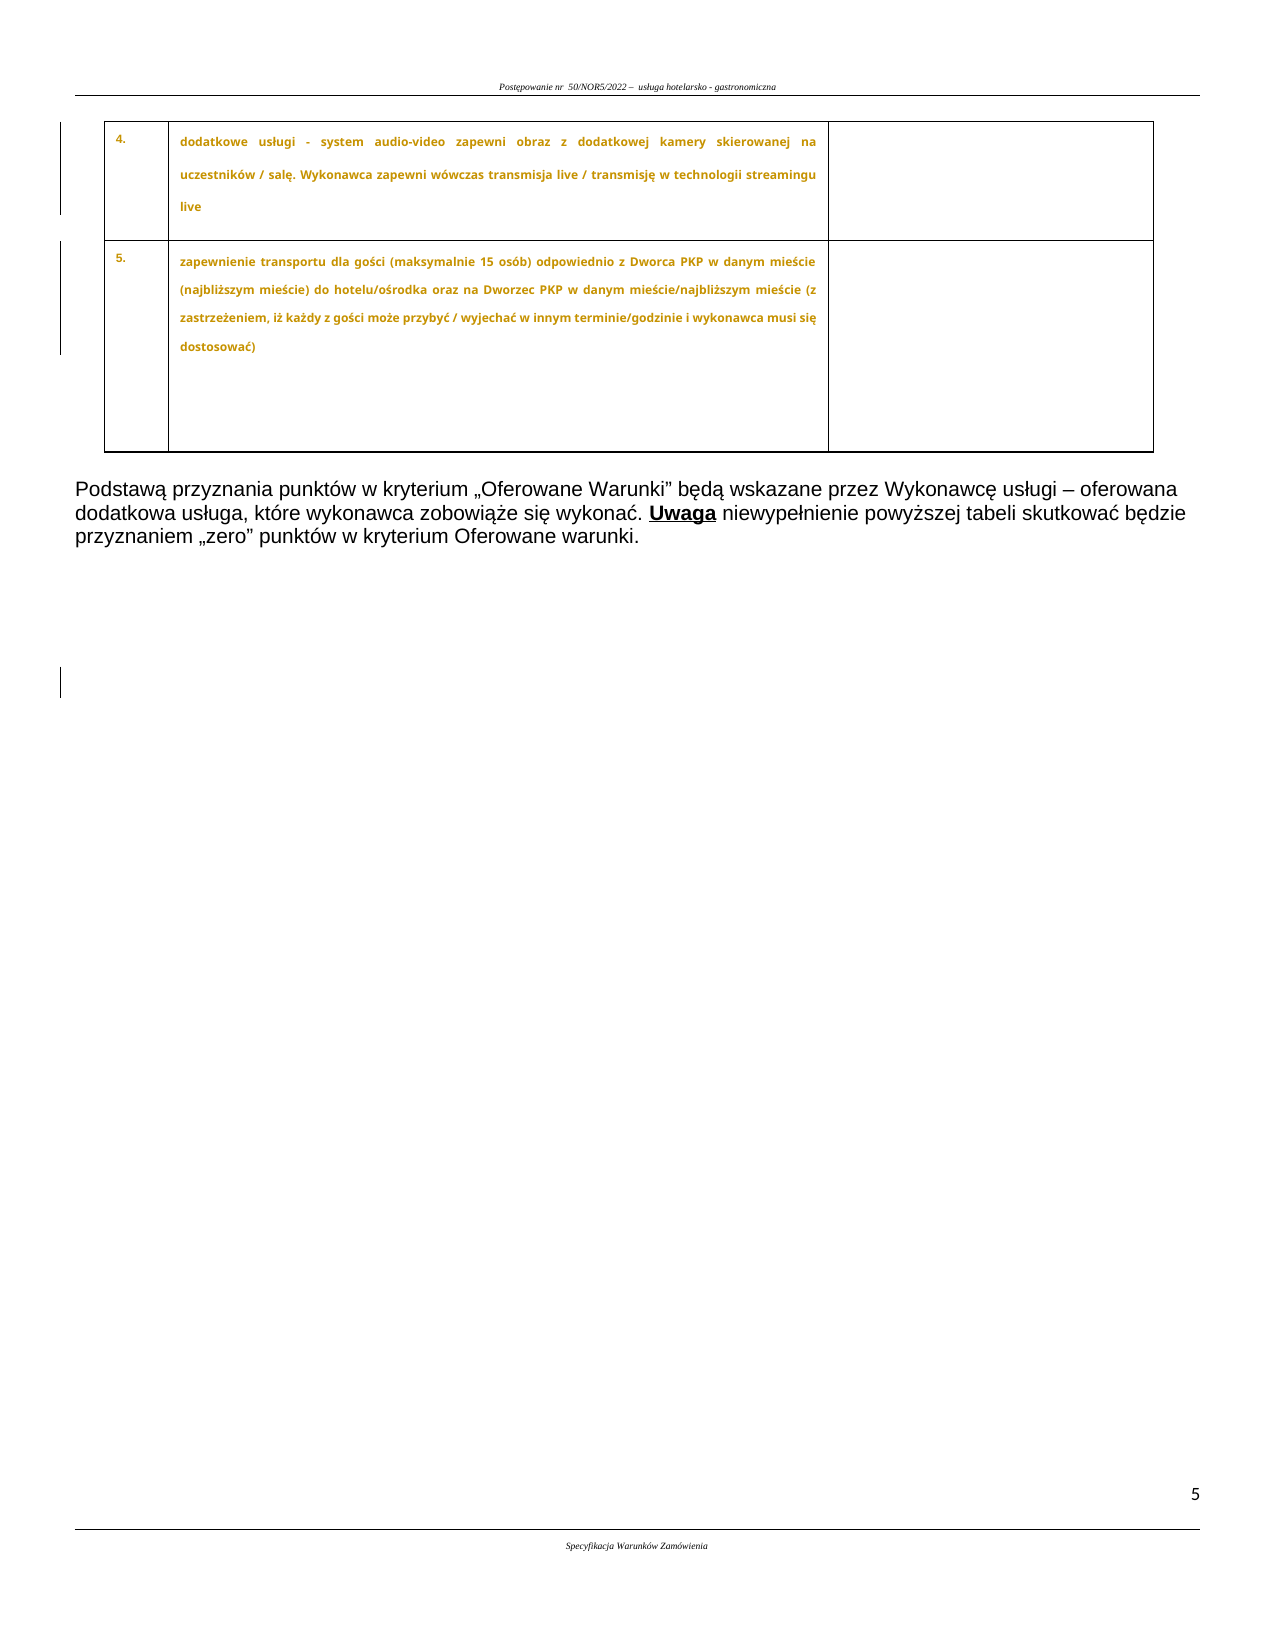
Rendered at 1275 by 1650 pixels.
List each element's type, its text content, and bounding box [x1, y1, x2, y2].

text Podstawą przyznania punktów w kryterium „Oferowane Warunki” będą wskazane przez Wykonawcę usługi – oferowana dodatkowa usługa, które wykonawca zobowiąże się wykonać. Uwaga niewypełnienie powyższej tabeli skutkować będzie przyznaniem „zero” punktów w kryterium Oferowane warunki. [75, 476, 1200, 548]
table_cell zapewnienie transportu dla gości (maksymalnie 15 osób) odpowiednio z Dworca PKP w danym mieście (najbliższym mieście) do hotelu/ośrodka oraz na Dworzec PKP w danym mieście/najbliższym mieście (z zastrzeżeniem, iż każdy z gości może przybyć / wyjechać w innym terminie/godzinie i wykonawca musi się dostosować) [169, 241, 828, 451]
table_cell 4. [105, 122, 168, 240]
table_cell 5. [105, 241, 168, 451]
table_cell dodatkowe usługi - system audio-video zapewni obraz z dodatkowej kamery skierowanej na uczestników / salę. Wykonawca zapewni wówczas transmisja live / transmisję w technologii streamingu live [169, 122, 828, 240]
table_cell [829, 241, 1153, 451]
table_cell [829, 122, 1153, 240]
